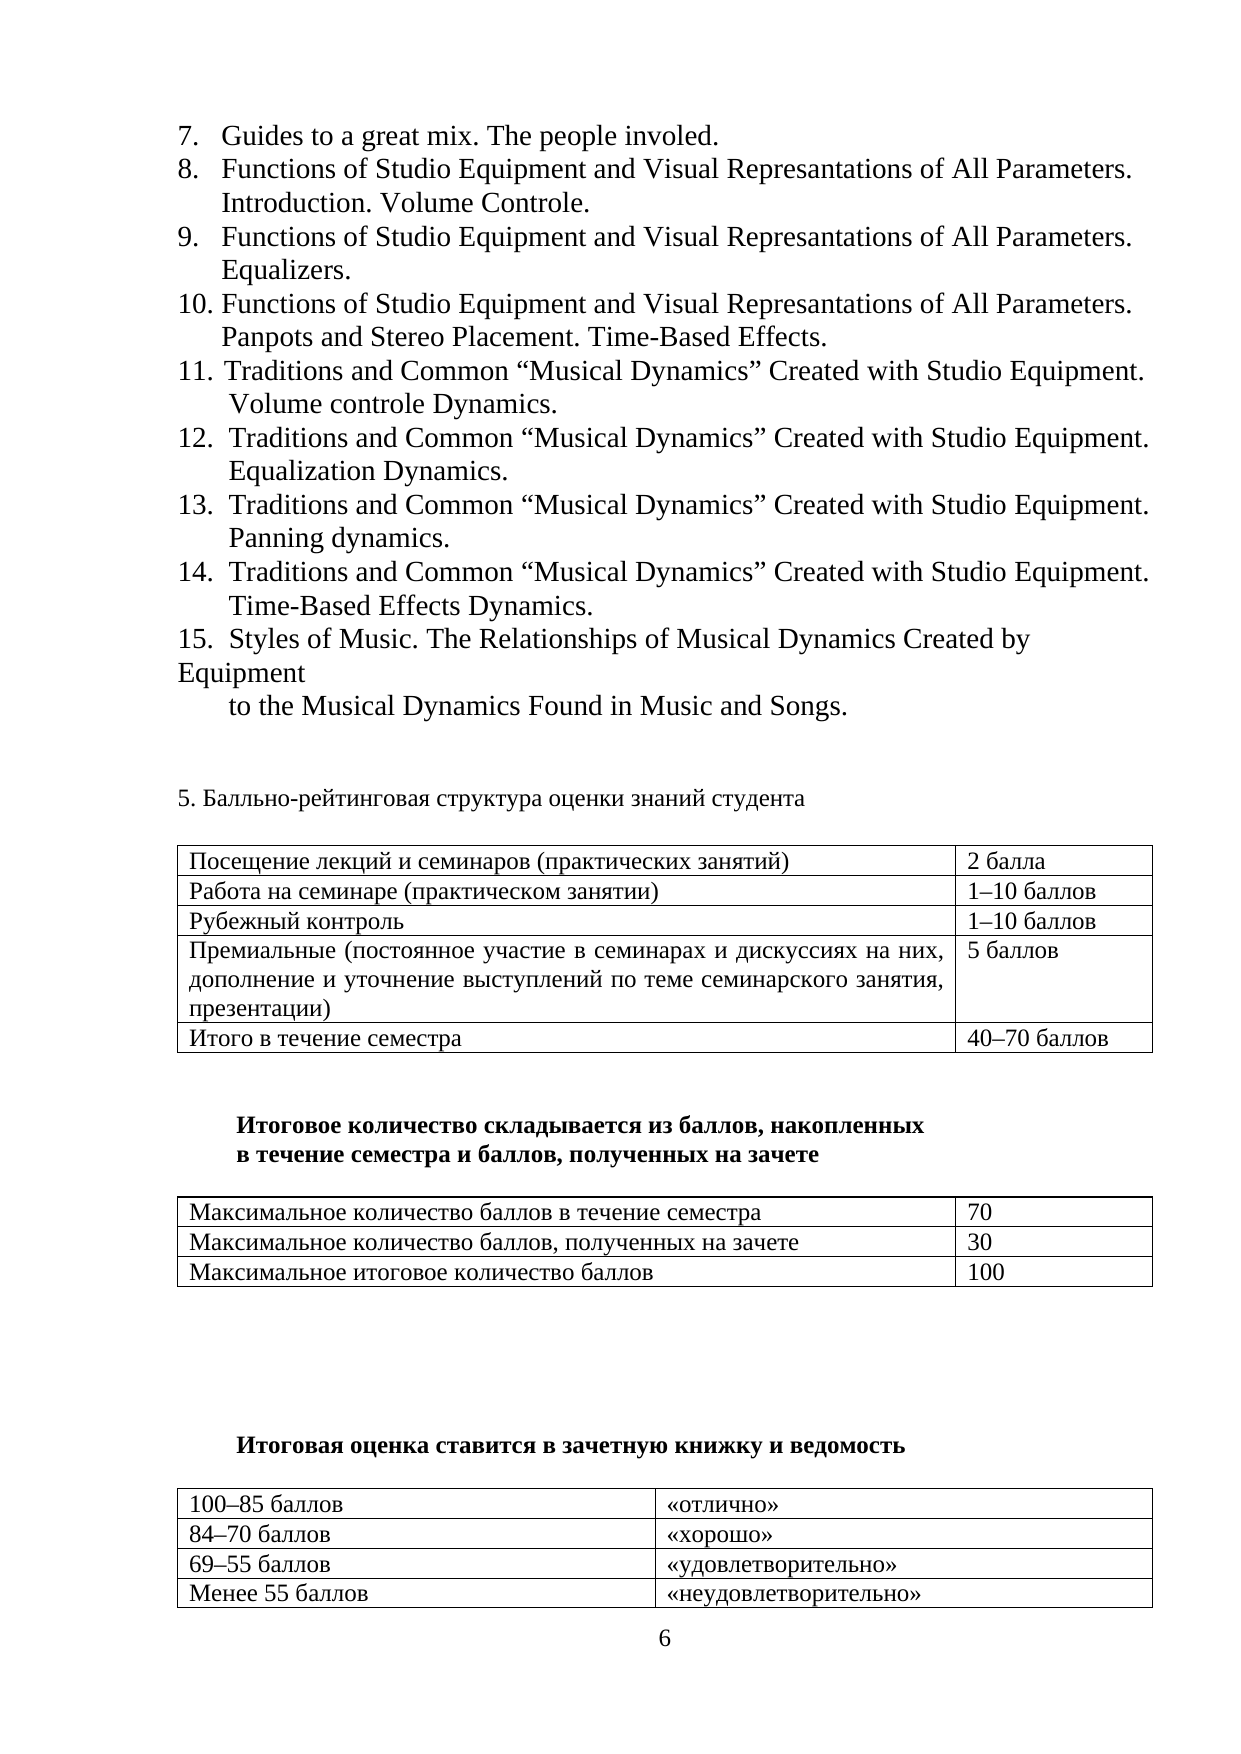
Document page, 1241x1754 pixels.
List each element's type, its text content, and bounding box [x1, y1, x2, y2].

table_cell «удовлетворительно» [656, 1549, 1152, 1577]
table_cell 1–10 баллов [956, 876, 1152, 905]
table_cell 69–55 баллов [178, 1549, 655, 1577]
table_cell «хорошо» [656, 1519, 1152, 1548]
text 14. Traditions and Common “Musical Dynamics” Created with Studio Equipment. [177, 554, 1152, 588]
table_cell 1–10 баллов [956, 906, 1152, 934]
table_header «отлично» [656, 1489, 1152, 1518]
table_header Посещение лекций и семинаров (практических занятий) [178, 846, 955, 875]
text 15. Styles of Music. The Relationships of Musical Dynamics Created by Equipment [177, 621, 1152, 688]
text 7. Guides to a great mix. The people involed. [177, 118, 1152, 152]
text Equalization Dynamics. [177, 453, 1152, 487]
text 11. Traditions and Common “Musical Dynamics” Created with Studio Equipment. [177, 353, 1152, 386]
text Panning dynamics. [177, 521, 1152, 554]
table_cell Премиальные (постоянное участие в семинарах и дискуссиях на них, дополнение и уточнение выступлений по теме семинарского занятия, презентации) [178, 936, 955, 1022]
text Time-Based Effects Dynamics. [177, 588, 1152, 621]
text 12. Traditions and Common “Musical Dynamics” Created with Studio Equipment. [177, 420, 1152, 453]
table_cell Максимальное количество баллов, полученных на зачете [178, 1227, 955, 1256]
text Equalizers. [177, 252, 1152, 286]
text Итоговая оценка ставится в зачетную книжку и ведомость [177, 1431, 1152, 1459]
table_cell 5 баллов [956, 936, 1152, 1022]
table_cell 100 [956, 1257, 1152, 1286]
text Volume controle Dynamics. [177, 386, 1152, 420]
table_cell Работа на семинаре (практическом занятии) [178, 876, 955, 905]
text 10. Functions of Studio Equipment and Visual Represantations of All Parameters. [177, 286, 1152, 319]
table_header Максимальное количество баллов в течение семестра [178, 1198, 955, 1226]
subtitle 5. Балльно-рейтинговая структура оценки знаний студента [177, 783, 1152, 812]
text to the Musical Dynamics Found in Music and Songs. [177, 688, 1152, 722]
table_cell 84–70 баллов [178, 1519, 655, 1548]
table_header 2 балла [956, 846, 1152, 875]
text 13. Traditions and Common “Musical Dynamics” Created with Studio Equipment. [177, 487, 1152, 521]
text 8. Functions of Studio Equipment and Visual Represantations of All Parameters. [177, 152, 1152, 185]
table_cell Менее 55 баллов [178, 1579, 655, 1607]
table_cell «неудовлетворительно» [656, 1579, 1152, 1607]
table_header 100–85 баллов [178, 1489, 655, 1518]
text Итоговое количество складывается из баллов, накопленных [177, 1110, 1152, 1139]
table_cell Максимальное итоговое количество баллов [178, 1257, 955, 1286]
table_header 70 [956, 1198, 1152, 1226]
table_cell 40–70 баллов [956, 1023, 1152, 1052]
text Introduction. Volume Controle. [177, 185, 1152, 219]
table_cell Итого в течение семестра [178, 1023, 955, 1052]
text Panpots and Stereo Placement. Time-Based Effects. [177, 319, 1152, 353]
text 9. Functions of Studio Equipment and Visual Represantations of All Parameters. [177, 219, 1152, 252]
table_cell 30 [956, 1227, 1152, 1256]
table_cell Рубежный контроль [178, 906, 955, 934]
text в течение семестра и баллов, полученных на зачете [177, 1139, 1152, 1168]
